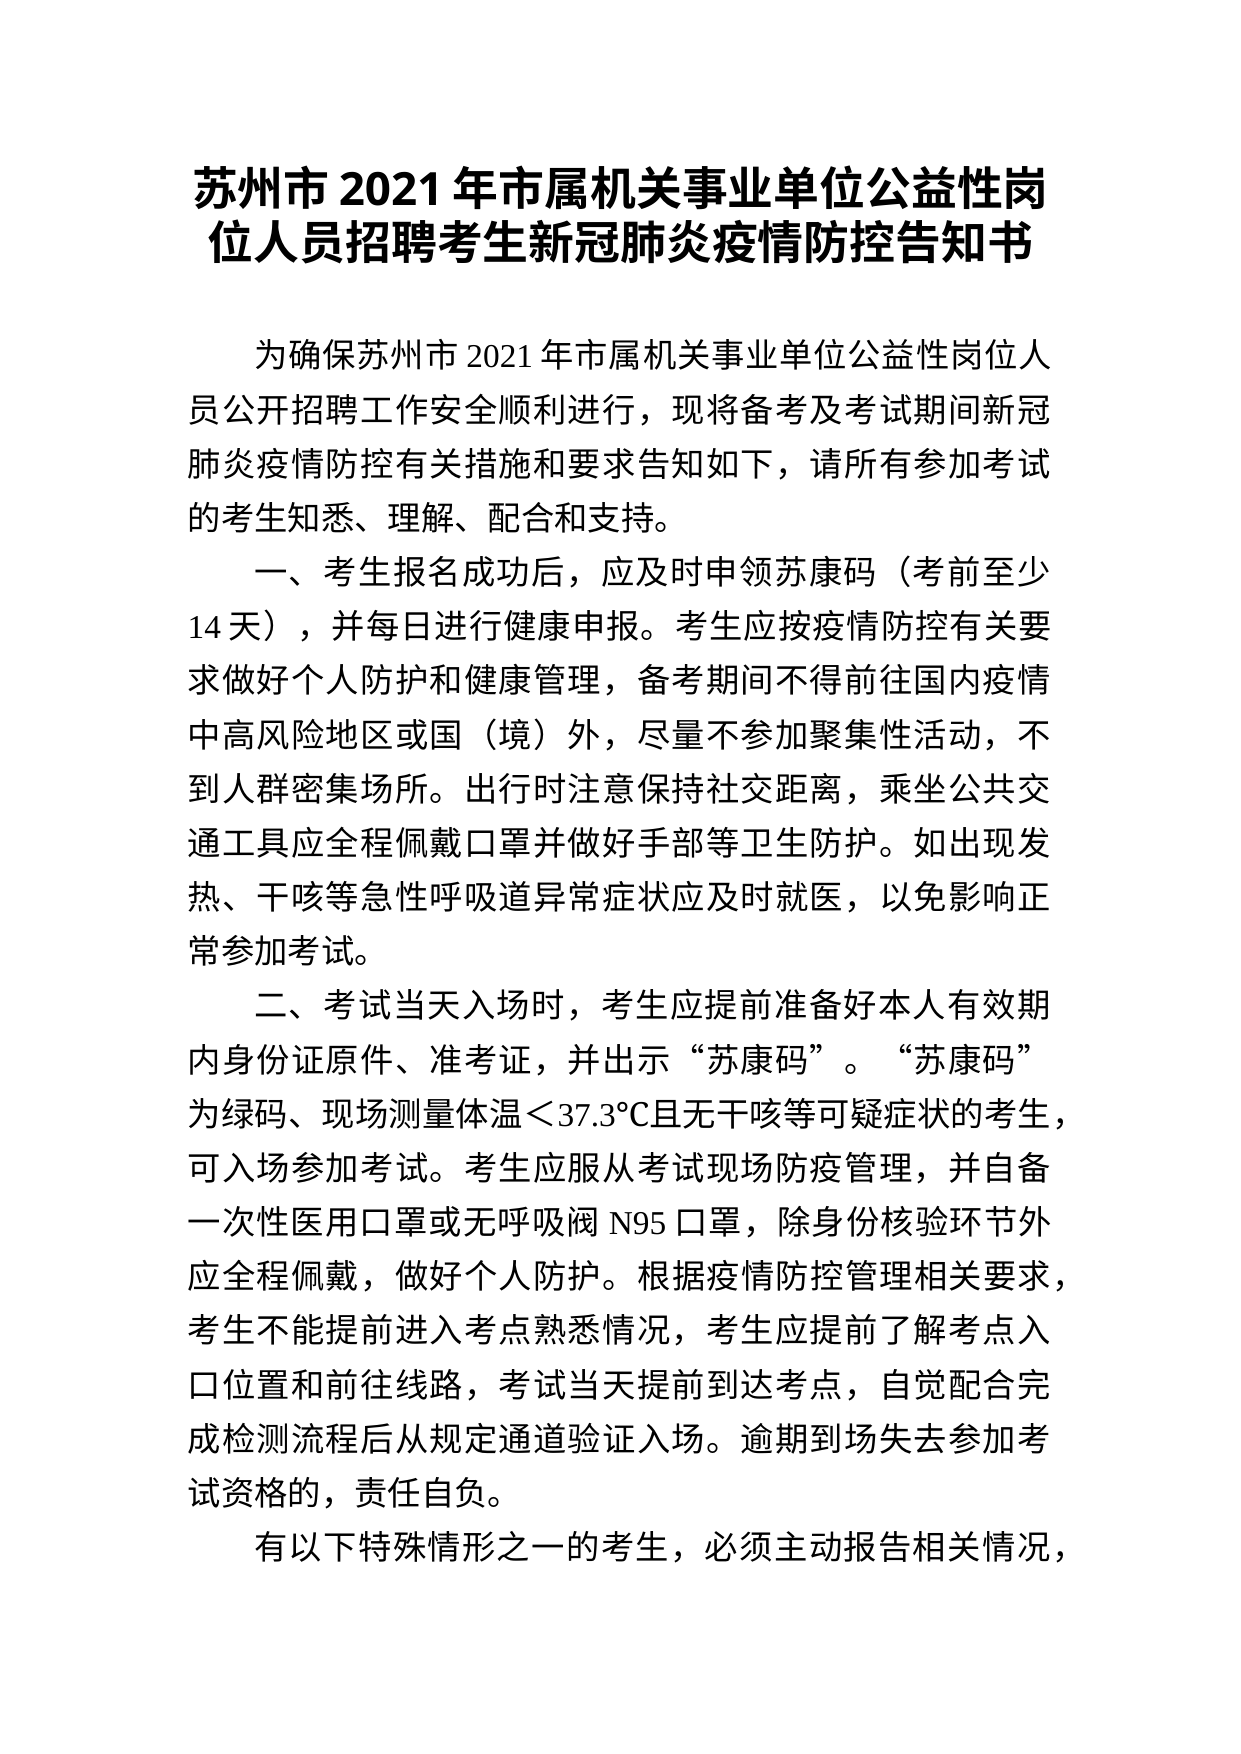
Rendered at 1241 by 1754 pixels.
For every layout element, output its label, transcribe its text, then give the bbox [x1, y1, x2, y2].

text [187, 1516, 1053, 1570]
text 一、考生报名成功后，应及时申领苏康码（考前至少14天），并每日进行健康申报。考生应按疫情防控有关要求做好个人防护和健康管理，备考期间不得前往国内疫情中高风险地区或国（境）外，尽量不参加聚集性活动，不到人群密集场所。出行时注意保持社交距离，乘坐公共交通工具应全程佩戴口罩并做好手部等卫生防护。如出现发热、干咳等急性呼吸道异常症状应及时就医，以免影响正常参加考试。 [187, 541, 1053, 974]
text 为确保苏州市2021年市属机关事业单位公益性岗位人员公开招聘工作安全顺利进行，现将备考及考试期间新冠肺炎疫情防控有关措施和要求告知如下，请所有参加考试的考生知悉、理解、配合和支持。 [187, 324, 1053, 541]
text 二、考试当天入场时，考生应提前准备好本人有效期内身份证原件、准考证，并出示“苏康码”。“苏康码”为绿码、现场测量体温＜37.3℃且无干咳等可疑症状的考生，可入场参加考试。考生应服从考试现场防疫管理，并自备一次性医用口罩或无呼吸阀N95口罩，除身份核验环节外应全程佩戴，做好个人防护。根据疫情防控管理相关要求，考生不能提前进入考点熟悉情况，考生应提前了解考点入口位置和前往线路，考试当天提前到达考点，自觉配合完成检测流程后从规定通道验证入场。逾期到场失去参加考试资格的，责任自负。 [187, 974, 1053, 1516]
text 苏州市2021年市属机关事业单位公益性岗位人员招聘考生新冠肺炎疫情防控告知书 [187, 162, 1053, 270]
